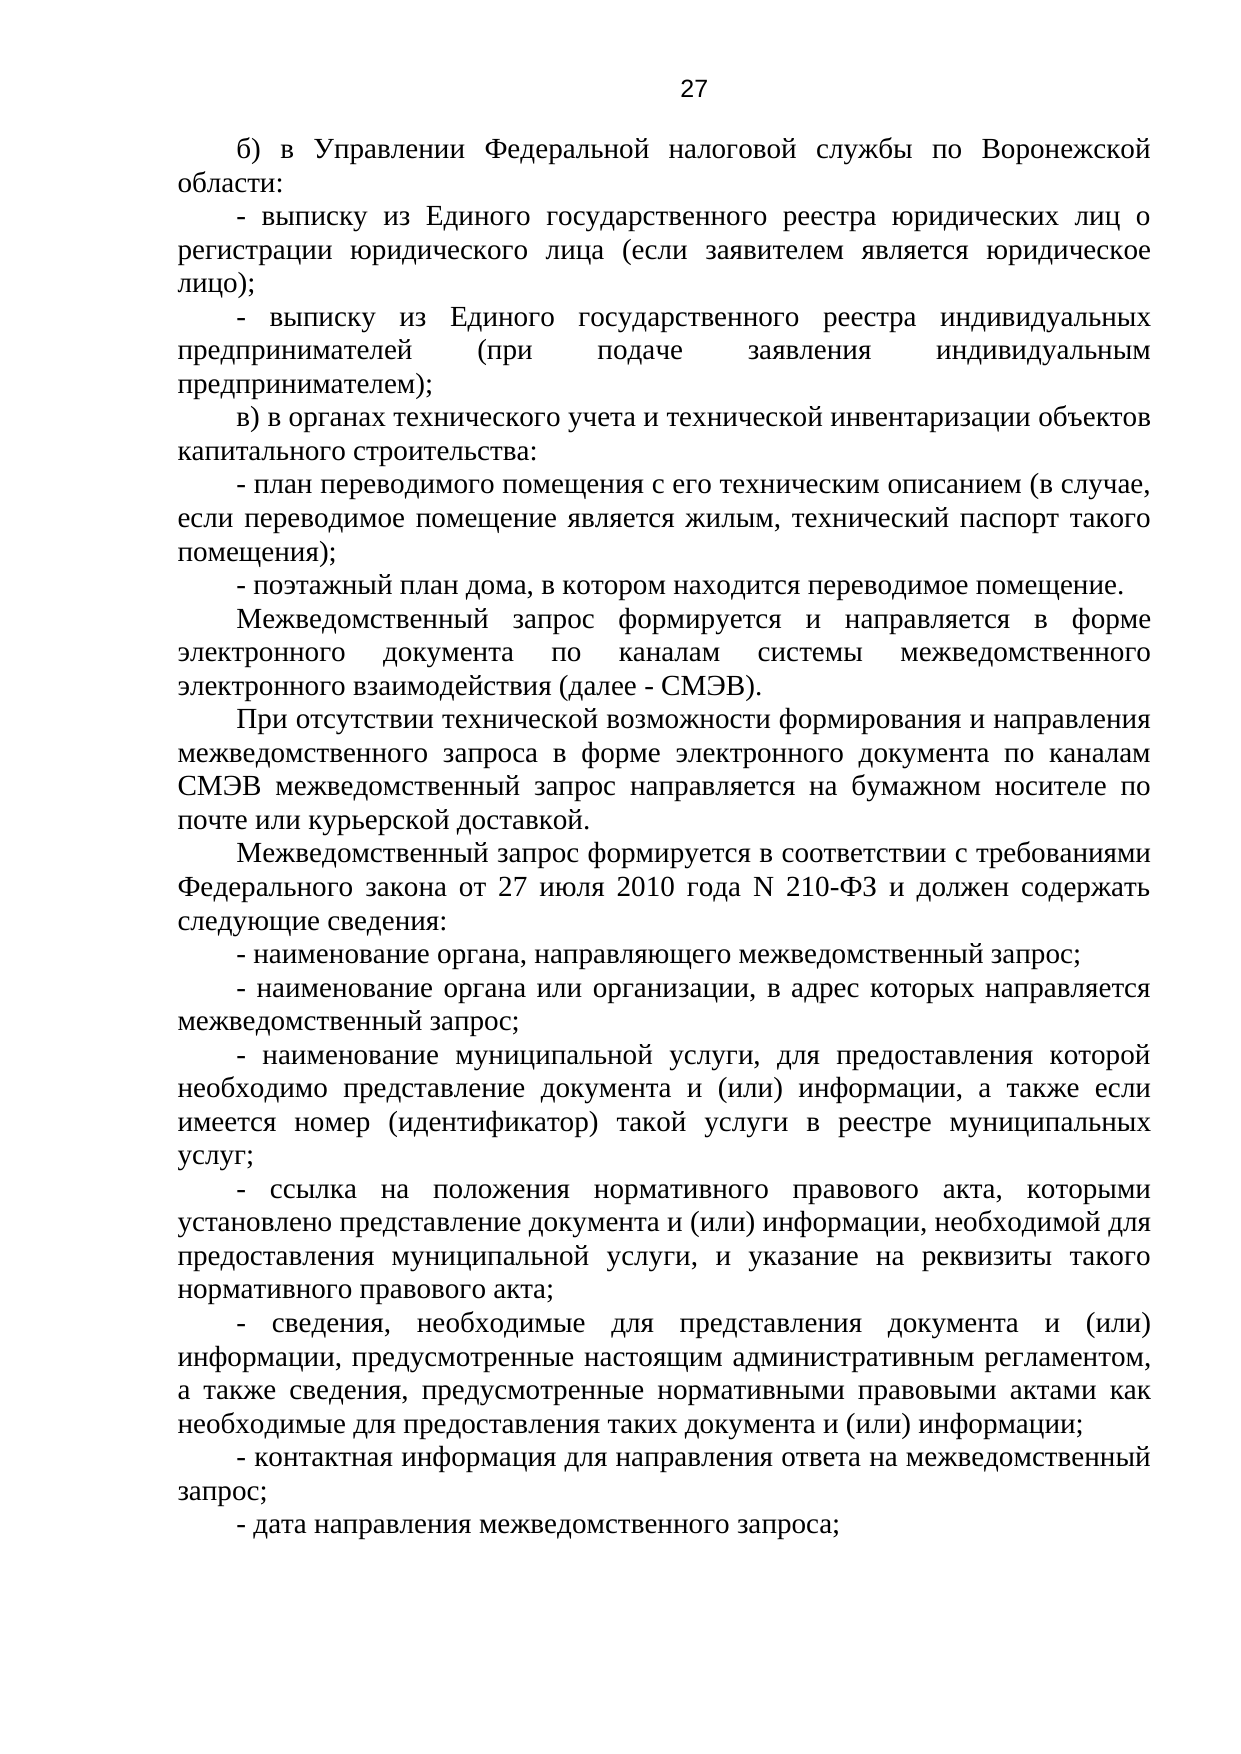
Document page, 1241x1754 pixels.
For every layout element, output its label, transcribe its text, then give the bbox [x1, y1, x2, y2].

text - выписку из Единого государственного реестра индивидуальных предпринимателей (при подаче заявления индивидуальным предпринимателем); [177, 299, 1152, 399]
text - ссылка на положения нормативного правового акта, которыми установлено представление документа и (или) информации, необходимой для предоставления муниципальной услуги, и указание на реквизиты такого нормативного правового акта; [177, 1171, 1152, 1305]
text - поэтажный план дома, в котором находится переводимое помещение. [177, 567, 1152, 601]
text Межведомственный запрос формируется в соответствии с требованиями Федерального закона от 27 июля 2010 года N 210-ФЗ и должен содержать следующие сведения: [177, 836, 1152, 936]
text - план переводимого помещения с его техническим описанием (в случае, если переводимое помещение является жилым, технический паспорт такого помещения); [177, 467, 1152, 567]
text - сведения, необходимые для представления документа и (или) информации, предусмотренные настоящим административным регламентом, а также сведения, предусмотренные нормативными правовыми актами как необходимые для предоставления таких документа и (или) информации; [177, 1305, 1152, 1439]
text б) в Управлении Федеральной налоговой службы по Воронежской области: [177, 131, 1152, 198]
text - контактная информация для направления ответа на межведомственный запрос; [177, 1439, 1152, 1506]
text - наименование органа, направляющего межведомственный запрос; [177, 936, 1152, 970]
text - наименование муниципальной услуги, для предоставления которой необходимо представление документа и (или) информации, а также если имеется номер (идентификатор) такой услуги в реестре муниципальных услуг; [177, 1037, 1152, 1171]
text Межведомственный запрос формируется и направляется в форме электронного документа по каналам системы межведомственного электронного взаимодействия (далее - СМЭВ). [177, 601, 1152, 701]
text - дата направления межведомственного запроса; [177, 1506, 1152, 1540]
text При отсутствии технической возможности формирования и направления межведомственного запроса в форме электронного документа по каналам СМЭВ межведомственный запрос направляется на бумажном носителе по почте или курьерской доставкой. [177, 701, 1152, 836]
text - наименование органа или организации, в адрес которых направляется межведомственный запрос; [177, 970, 1152, 1037]
text в) в органах технического учета и технической инвентаризации объектов капитального строительства: [177, 399, 1152, 467]
text - выписку из Единого государственного реестра юридических лиц о регистрации юридического лица (если заявителем является юридическое лицо); [177, 198, 1152, 299]
